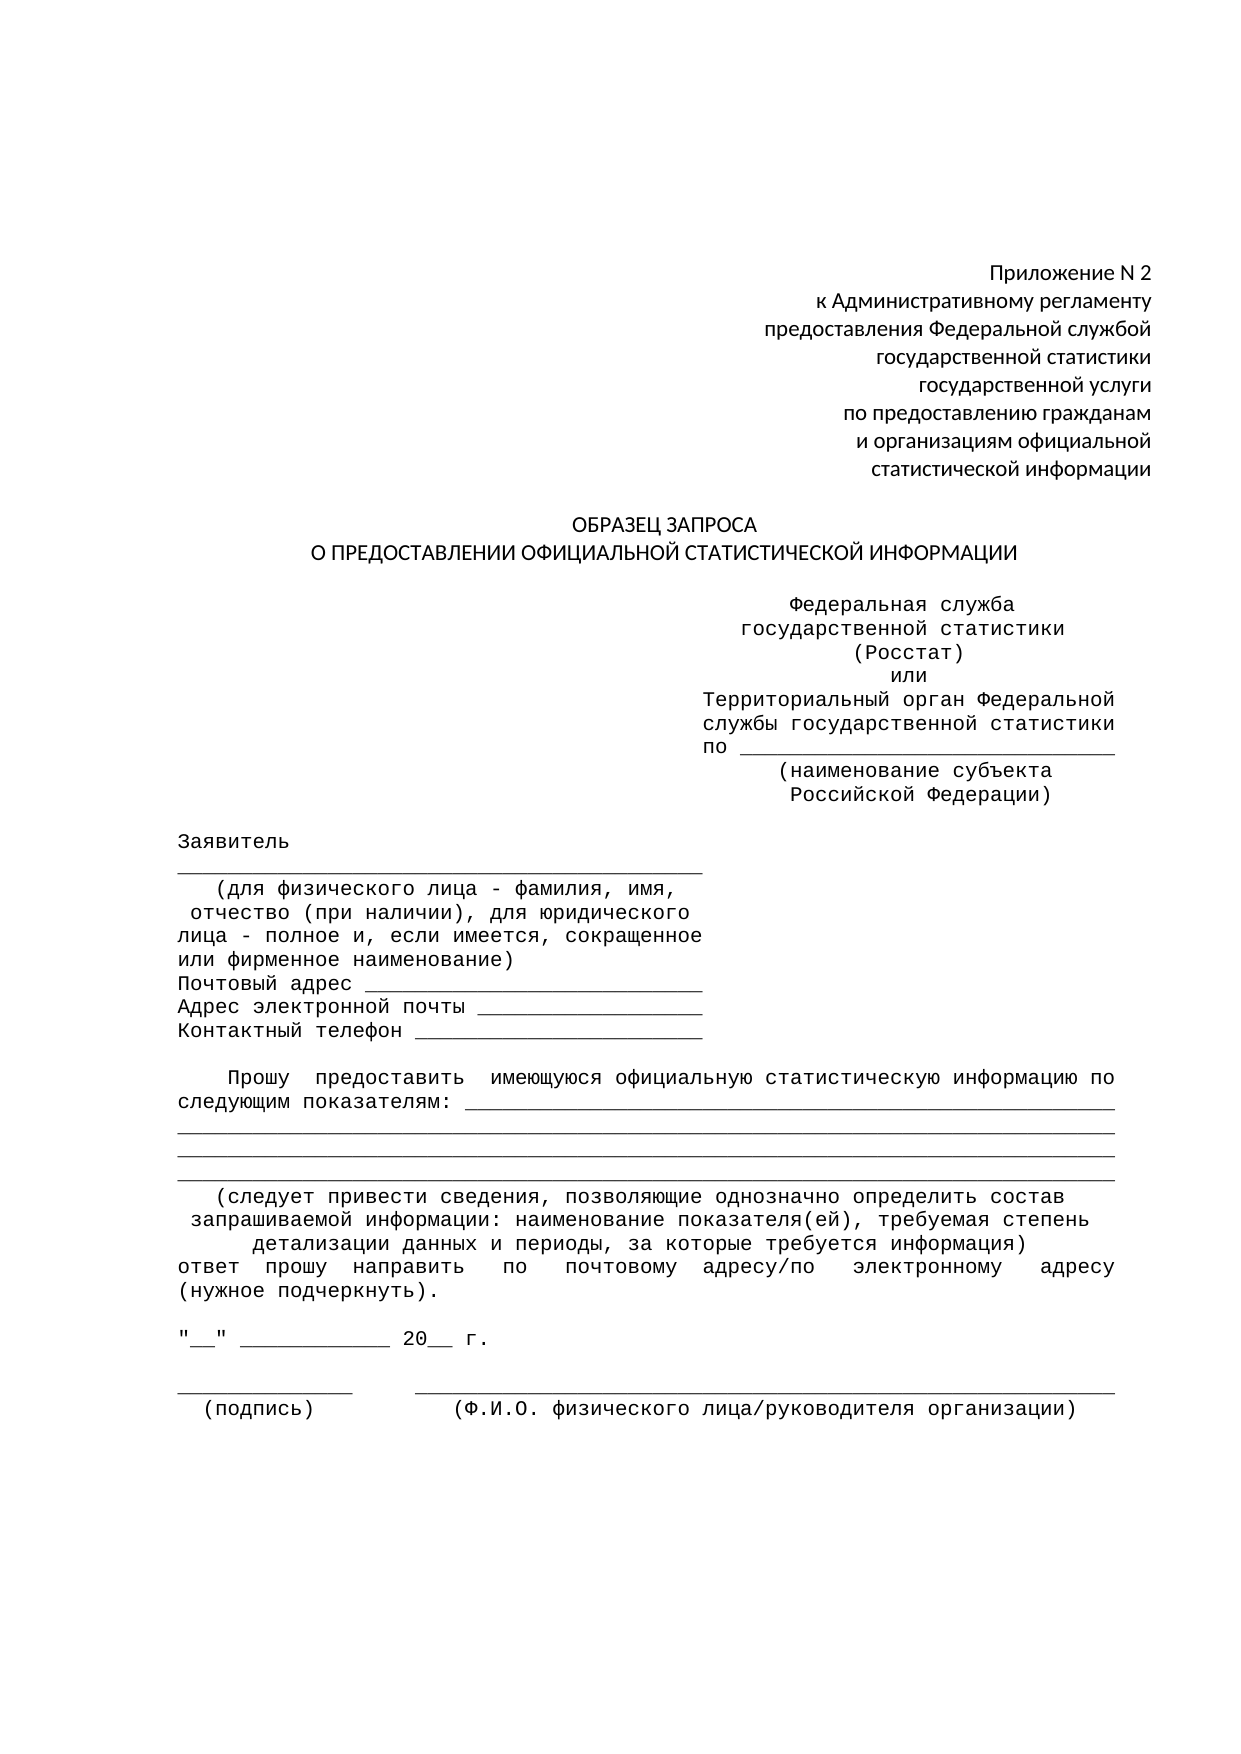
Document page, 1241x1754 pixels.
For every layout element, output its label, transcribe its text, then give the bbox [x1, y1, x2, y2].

text или [177, 665, 1152, 689]
text ___________________________________________________________________________ [177, 1115, 1152, 1138]
text Адрес электронной почты __________________ [177, 996, 1152, 1020]
text (следует привести сведения, позволяющие однозначно определить состав [177, 1186, 1152, 1209]
text (подпись) (Ф.И.О. физического лица/руководителя организации) [177, 1398, 1152, 1422]
text Прошу предоставить имеющуюся официальную статистическую информацию по [177, 1067, 1152, 1091]
text О ПРЕДОСТАВЛЕНИИ ОФИЦИАЛЬНОЙ СТАТИСТИЧЕСКОЙ ИНФОРМАЦИИ [177, 538, 1152, 566]
text Территориальный орган Федеральной [177, 689, 1152, 713]
text и организациям официальной [177, 426, 1152, 454]
text ___________________________________________________________________________ [177, 1138, 1152, 1162]
text ___________________________________________________________________________ [177, 1162, 1152, 1186]
text Российской Федерации) [177, 784, 1152, 807]
text Федеральная служба [177, 594, 1152, 618]
text лица - полное и, если имеется, сокращенное [177, 926, 1152, 949]
text по предоставлению гражданам [177, 398, 1152, 426]
text (наименование субъекта [177, 760, 1152, 784]
text отчество (при наличии), для юридического [177, 902, 1152, 926]
text к Административному регламенту [177, 286, 1152, 314]
text государственной услуги [177, 370, 1152, 398]
text (Росстат) [177, 642, 1152, 665]
text предоставления Федеральной службой [177, 314, 1152, 342]
text Приложение N 2 [177, 258, 1152, 286]
text ответ прошу направить по почтовому адресу/по электронному адресу [177, 1257, 1152, 1280]
text детализации данных и периоды, за которые требуется информация) [177, 1233, 1152, 1257]
text ______________ ________________________________________________________ [177, 1375, 1152, 1398]
text или фирменное наименование) [177, 949, 1152, 973]
text (нужное подчеркнуть). [177, 1280, 1152, 1304]
text по ______________________________ [177, 736, 1152, 760]
text Контактный телефон _______________________ [177, 1020, 1152, 1044]
text запрашиваемой информации: наименование показателя(ей), требуемая степень [177, 1209, 1152, 1233]
text (для физического лица - фамилия, имя, [177, 878, 1152, 902]
text ОБРАЗЕЦ ЗАПРОСА [177, 510, 1152, 538]
text службы государственной статистики [177, 713, 1152, 736]
text Заявитель [177, 831, 1152, 854]
text статистической информации [177, 454, 1152, 482]
text __________________________________________ [177, 854, 1152, 878]
text "__" ____________ 20__ г. [177, 1327, 1152, 1351]
text следующим показателям: ____________________________________________________ [177, 1091, 1152, 1115]
text государственной статистики [177, 342, 1152, 370]
text Почтовый адрес ___________________________ [177, 973, 1152, 996]
text государственной статистики [177, 618, 1152, 642]
